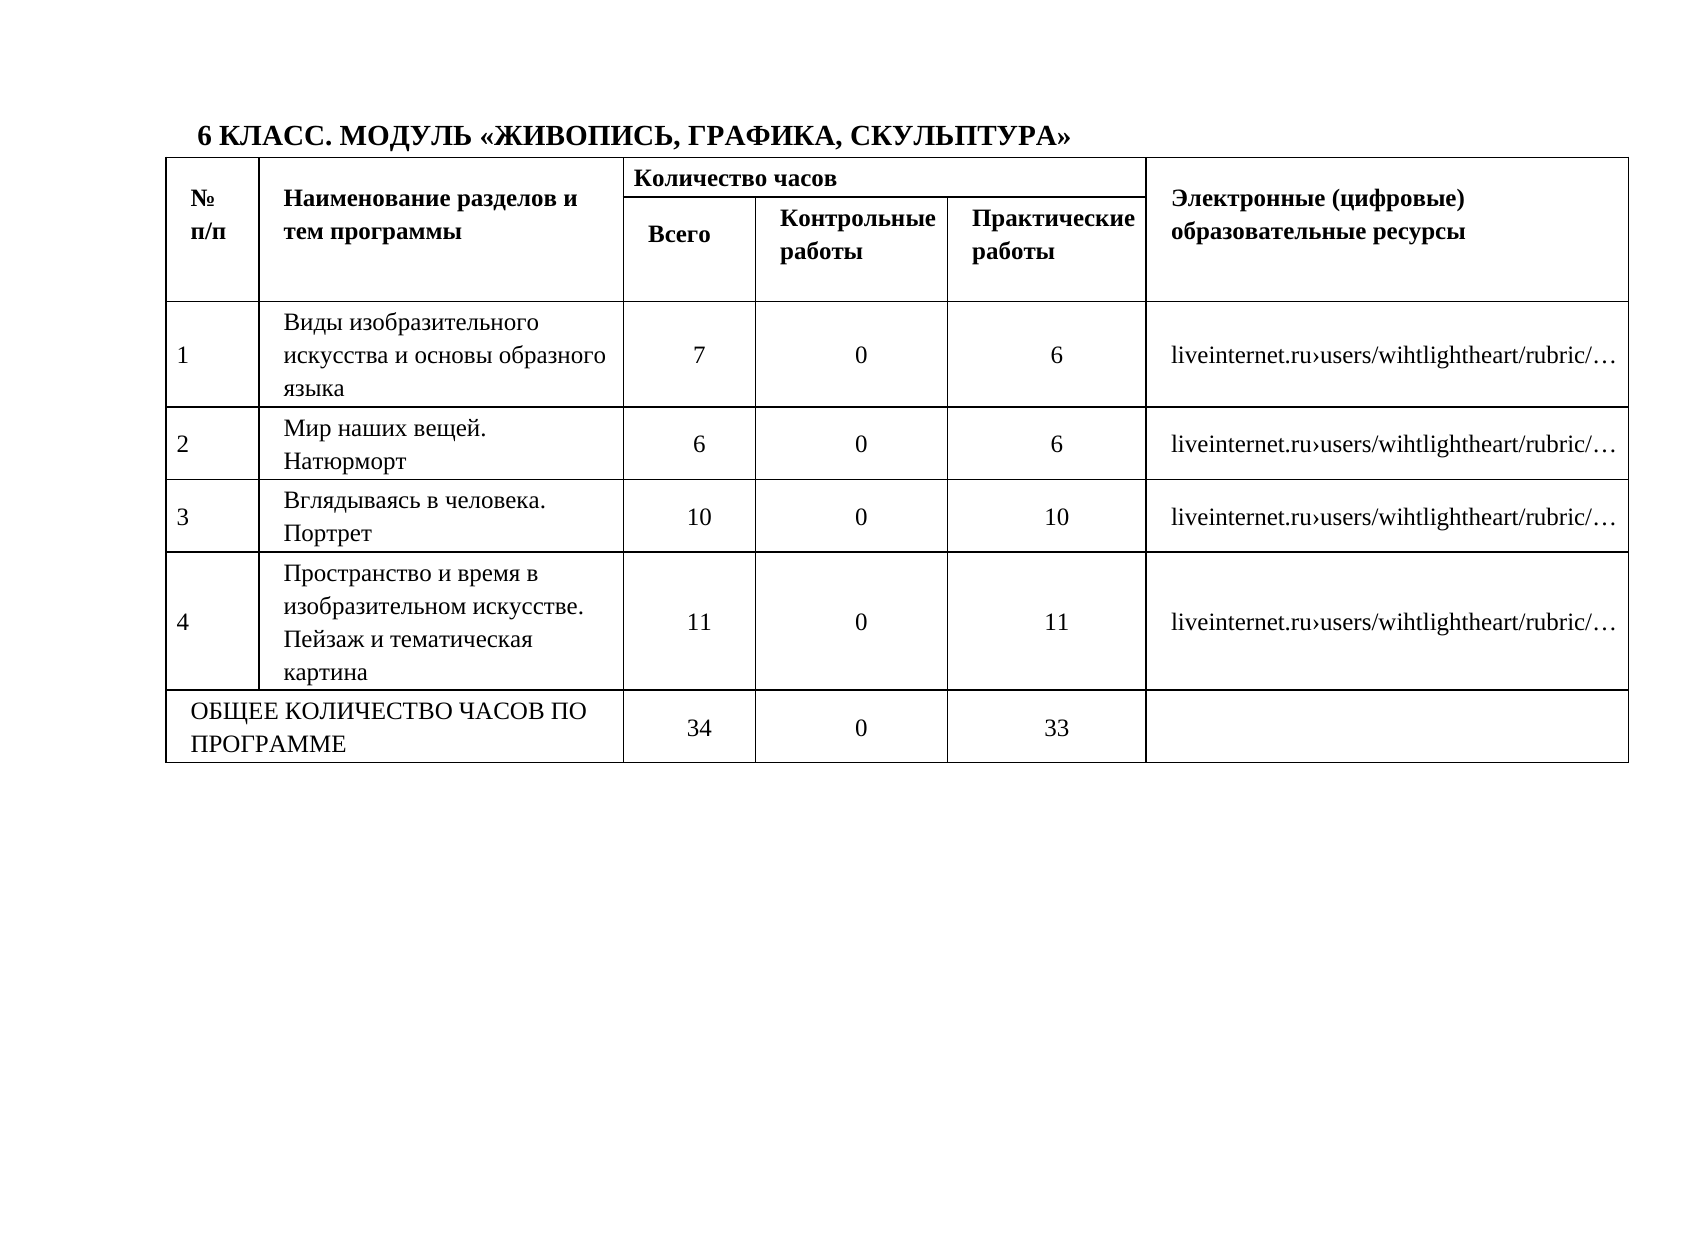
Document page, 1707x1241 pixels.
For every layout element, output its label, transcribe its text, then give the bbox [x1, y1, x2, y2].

table_cell 1 [167, 302, 258, 406]
table_cell liveinternet.ru›users/wihtlightheart/rubric/… [1147, 480, 1628, 551]
text 6 КЛАСС. МОДУЛЬ «ЖИВОПИСЬ, ГРАФИКА, СКУЛЬПТУРА» [190, 118, 1618, 152]
table_cell liveinternet.ru›users/wihtlightheart/rubric/… [1147, 302, 1628, 406]
table_cell 2 [167, 408, 258, 478]
table_header Количество часов [624, 158, 1145, 196]
table_cell [1147, 691, 1628, 762]
table_cell 3 [167, 480, 258, 551]
table_cell 10 [948, 480, 1145, 551]
table_cell 0 [756, 302, 947, 406]
table_cell Вглядываясь в человека. Портрет [260, 480, 623, 551]
table_cell Пространство и время в изобразительном искусстве. Пейзаж и тематическая картина [260, 553, 623, 689]
table_header Электронные (цифровые) образовательные ресурсы [1147, 158, 1628, 301]
table_header Наименование разделов и тем программы [260, 158, 623, 301]
table_cell 6 [624, 408, 755, 478]
table_cell 6 [948, 302, 1145, 406]
table_cell 10 [624, 480, 755, 551]
table_cell liveinternet.ru›users/wihtlightheart/rubric/… [1147, 408, 1628, 478]
table_cell Практические работы [948, 198, 1145, 301]
table_cell 11 [948, 553, 1145, 689]
table_cell 11 [624, 553, 755, 689]
table_cell liveinternet.ru›users/wihtlightheart/rubric/… [1147, 553, 1628, 689]
table_cell Контрольные работы [756, 198, 947, 301]
table_cell 34 [624, 691, 755, 762]
table_cell Всего [624, 198, 755, 301]
table_cell Мир наших вещей. Натюрморт [260, 408, 623, 478]
table_cell 0 [756, 480, 947, 551]
table_cell Виды изобразительного искусства и основы образного языка [260, 302, 623, 406]
table_cell 7 [624, 302, 755, 406]
table_cell 0 [756, 553, 947, 689]
table_cell 0 [756, 691, 947, 762]
table_cell 0 [756, 408, 947, 478]
table_cell 6 [948, 408, 1145, 478]
table_cell 33 [948, 691, 1145, 762]
table_header № п/п [167, 158, 258, 301]
table_cell ОБЩЕЕ КОЛИЧЕСТВО ЧАСОВ ПО ПРОГРАММЕ [167, 691, 623, 762]
table_cell 4 [167, 553, 258, 689]
